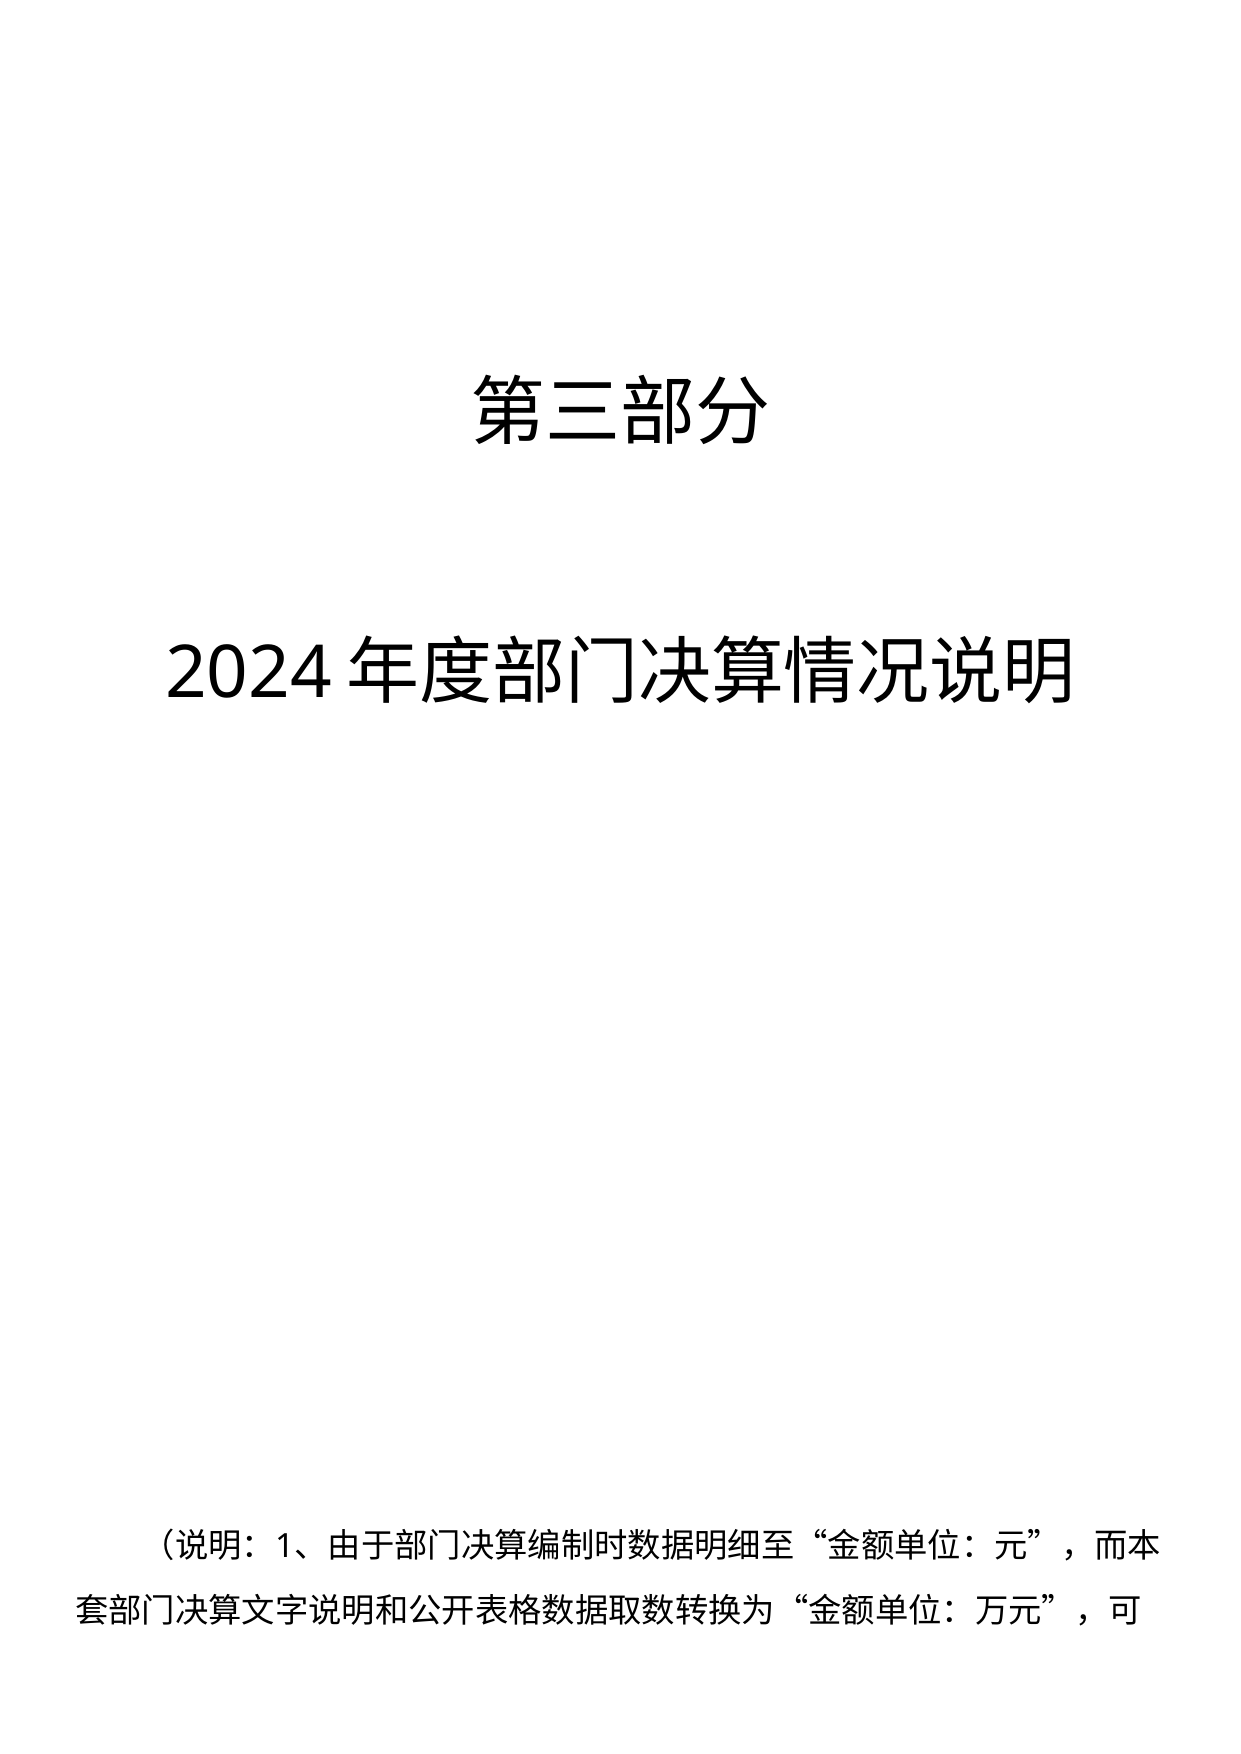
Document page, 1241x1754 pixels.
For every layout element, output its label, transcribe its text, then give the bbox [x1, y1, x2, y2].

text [75, 1511, 1165, 1641]
text 第三部分 [75, 341, 1165, 471]
text 2024年度部门决算情况说明 [75, 601, 1165, 731]
